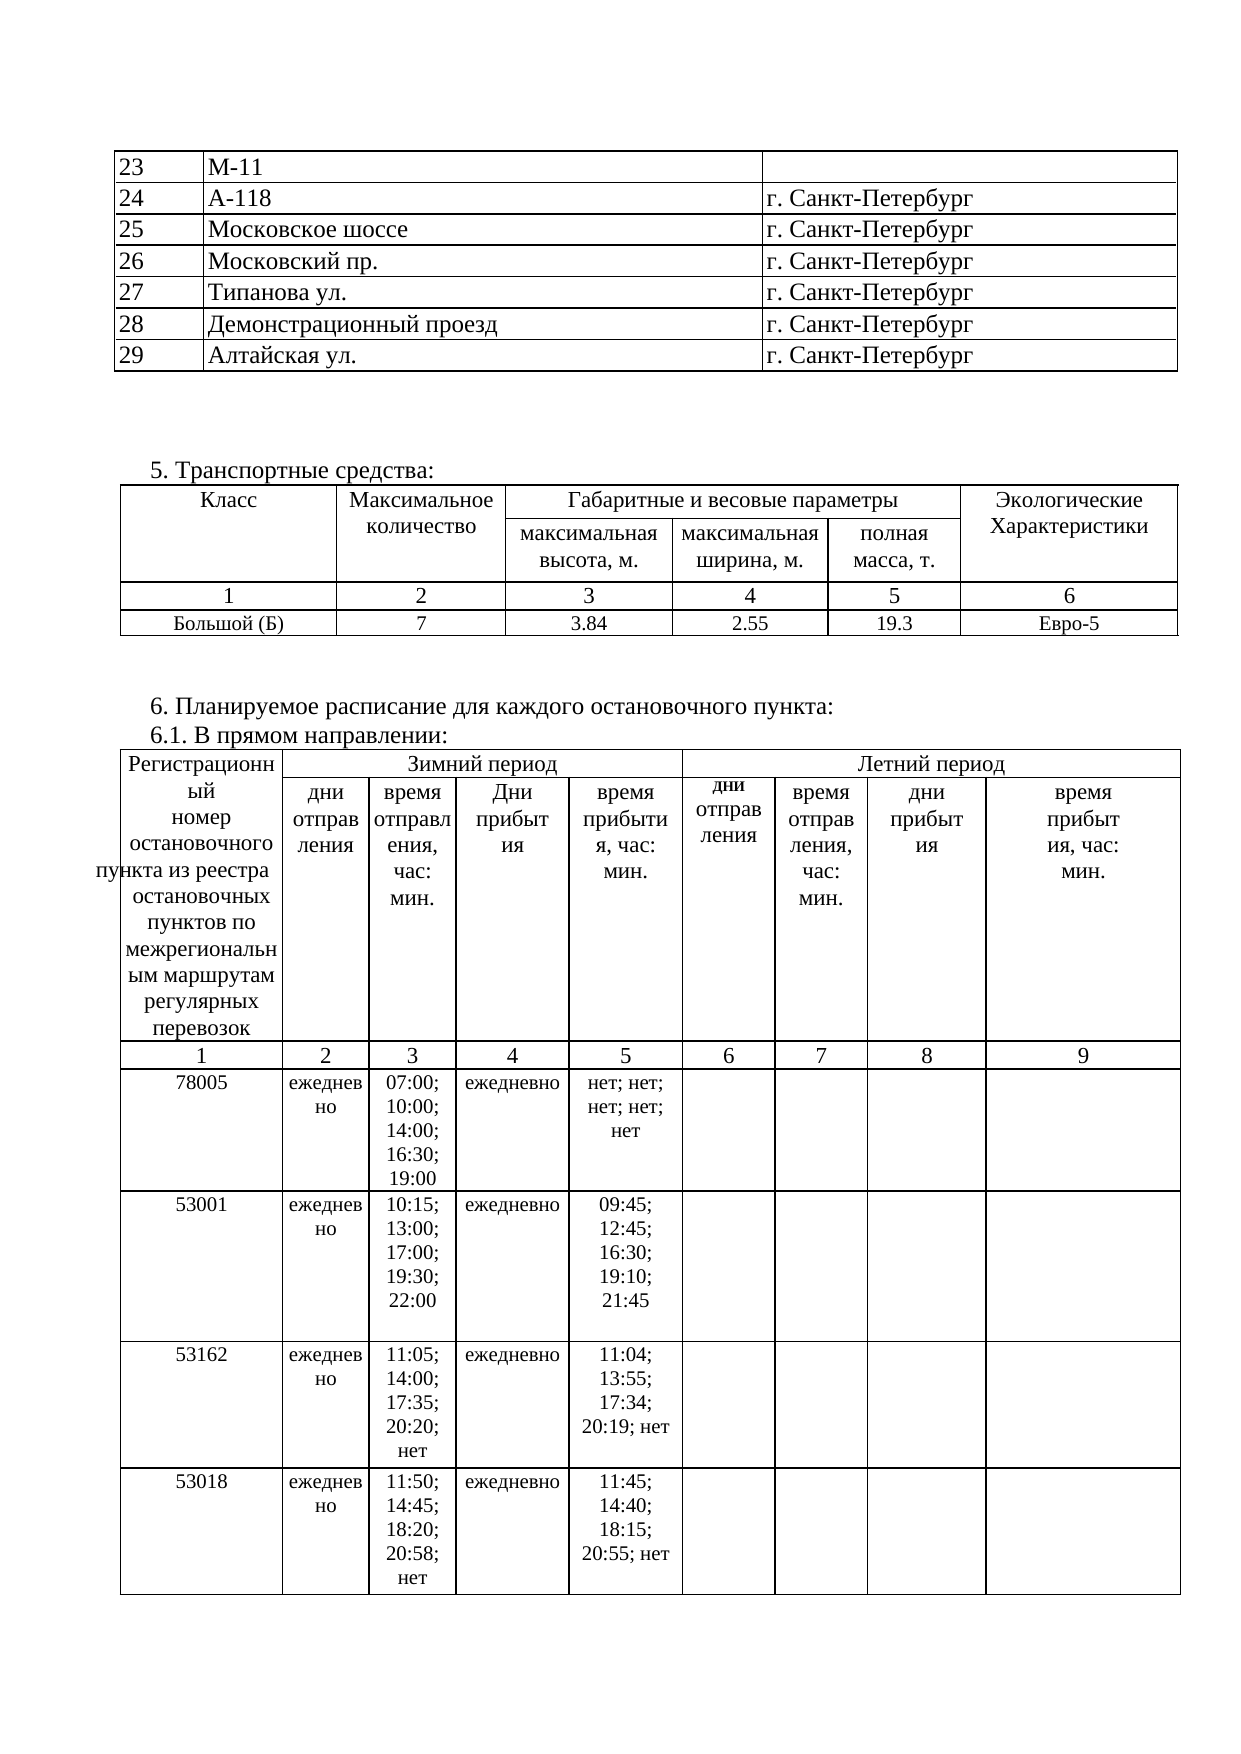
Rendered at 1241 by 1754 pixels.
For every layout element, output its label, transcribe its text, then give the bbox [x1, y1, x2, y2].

table_cell ДНИ отправ ления [683, 778, 774, 1040]
table_cell [763, 152, 1177, 181]
table_cell 2 [283, 1042, 368, 1068]
table_header Максимальное количество [337, 486, 505, 581]
table_cell время отправл ения, час: мин. [370, 778, 455, 1040]
table_cell 7 [337, 611, 505, 634]
table_cell 24 [115, 183, 203, 213]
table_cell [987, 1342, 1180, 1467]
table_cell ежедневно [457, 1192, 568, 1341]
table_cell дни прибыт ия [868, 778, 985, 1040]
table_cell 53162 [121, 1342, 282, 1467]
table_cell 53018 [121, 1469, 282, 1594]
table_cell ежедневно [457, 1070, 568, 1190]
table_cell максимальная высота, м. [506, 519, 672, 581]
table_cell 6 [961, 583, 1177, 609]
table_header Летний период [683, 750, 1180, 777]
table_cell ежедневно [283, 1192, 368, 1341]
table_cell 07:00; 10:00; 14:00; 16:30; 19:00 [370, 1070, 455, 1190]
table_cell А-118 [204, 183, 762, 213]
table_cell Алтайская ул. [204, 340, 762, 370]
table_cell [987, 1469, 1180, 1594]
table_cell г. Санкт-Петербург [763, 244, 1177, 276]
table_cell [987, 1070, 1180, 1190]
table_cell 11:50; 14:45; 18:20; 20:58; нет [370, 1469, 455, 1594]
table_cell 1 [121, 1042, 282, 1068]
table_cell [776, 1070, 867, 1190]
table_cell Евро-5 [961, 611, 1177, 634]
table_cell [868, 1192, 985, 1341]
table_cell 9 [987, 1042, 1180, 1068]
table_cell [776, 1192, 867, 1341]
table_cell [776, 1469, 867, 1594]
table_cell 11:45; 14:40; 18:15; 20:55; нет [570, 1469, 682, 1594]
table_cell Типанова ул. [204, 277, 762, 307]
table_cell 28 [115, 308, 203, 339]
table_cell нет; нет; нет; нет; нет [570, 1070, 682, 1190]
table_cell 11:05; 14:00; 17:35; 20:20; нет [370, 1342, 455, 1467]
table_cell 1 [121, 583, 336, 609]
table_cell ежедневно [457, 1342, 568, 1467]
table_cell ежедневно [283, 1342, 368, 1467]
table_cell ежедневно [283, 1469, 368, 1594]
table_cell 7 [776, 1042, 867, 1068]
table_header Регистрационный номер остановочного пункта из реестра остановочных пунктов по межрегиональным маршрутам регулярных перевозок [121, 750, 282, 1040]
table_cell [868, 1342, 985, 1467]
table_cell [776, 1342, 867, 1467]
table_cell 4 [457, 1042, 568, 1068]
table_cell время прибыт ия, час: мин. [987, 778, 1180, 1040]
table_header Зимний период [283, 750, 682, 777]
table_cell Московское шоссе [204, 215, 762, 244]
table_cell 4 [673, 583, 827, 609]
table_cell [683, 1070, 774, 1190]
table_cell 11:04; 13:55; 17:34; 20:19; нет [570, 1342, 682, 1467]
table_cell Демонстрационный проезд [204, 309, 762, 339]
table_cell 09:45; 12:45; 16:30; 19:10; 21:45 [570, 1192, 682, 1341]
table_cell г. Санкт-Петербург [763, 213, 1177, 244]
table_cell 2 [337, 583, 505, 609]
table_cell время отправ ления, час: мин. [776, 778, 867, 1040]
table_cell 3 [506, 583, 672, 609]
table_cell 6 [683, 1042, 774, 1068]
table_cell [987, 1192, 1180, 1341]
table_cell 3 [370, 1042, 455, 1068]
table_cell ежедневно [283, 1070, 368, 1190]
table_cell г. Санкт-Петербург [763, 181, 1177, 213]
text 5. Транспортные средства: [150, 456, 1090, 484]
table_cell 10:15; 13:00; 17:00; 19:30; 22:00 [370, 1192, 455, 1341]
table_cell 25 [115, 214, 203, 244]
table_cell 26 [115, 245, 203, 276]
table_cell 78005 [121, 1070, 282, 1190]
table_header Габаритные и весовые параметры [506, 486, 960, 518]
table_cell максимальная ширина, м. [673, 519, 827, 581]
table_cell 27 [115, 277, 203, 307]
table_cell [683, 1342, 774, 1467]
table_cell Большой (Б) [121, 611, 336, 634]
table_cell г. Санкт-Петербург [763, 276, 1177, 307]
text 6. Планируемое расписание для каждого остановочного пункта: [150, 691, 1090, 720]
table_cell 2.55 [673, 611, 827, 634]
table_cell 19.3 [829, 611, 960, 634]
table_header Класс [121, 486, 336, 581]
table_header Экологические Характеристики [961, 486, 1177, 581]
table_cell [868, 1469, 985, 1594]
table_cell г. Санкт-Петербург [763, 307, 1177, 339]
table_cell время прибыти я, час: мин. [570, 778, 682, 1040]
table_cell г. Санкт-Петербург [763, 339, 1177, 370]
table_cell 29 [115, 340, 203, 370]
table_cell 5 [829, 583, 960, 609]
table_cell Московский пр. [204, 246, 762, 276]
table_cell [683, 1469, 774, 1594]
table_cell дни отправ ления [283, 778, 368, 1040]
table_cell 3.84 [506, 611, 672, 634]
table_cell полная масса, т. [829, 519, 960, 581]
table_cell ежедневно [457, 1469, 568, 1594]
table_cell 23 [115, 152, 203, 181]
table_cell [868, 1070, 985, 1190]
table_cell 5 [570, 1042, 682, 1068]
table_cell М-11 [204, 152, 762, 181]
table_cell Дни прибыт ия [457, 778, 568, 1040]
text 6.1. В прямом направлении: [150, 720, 1090, 749]
table_cell 8 [868, 1042, 985, 1068]
table_cell 53001 [121, 1192, 282, 1341]
table_cell [683, 1192, 774, 1341]
